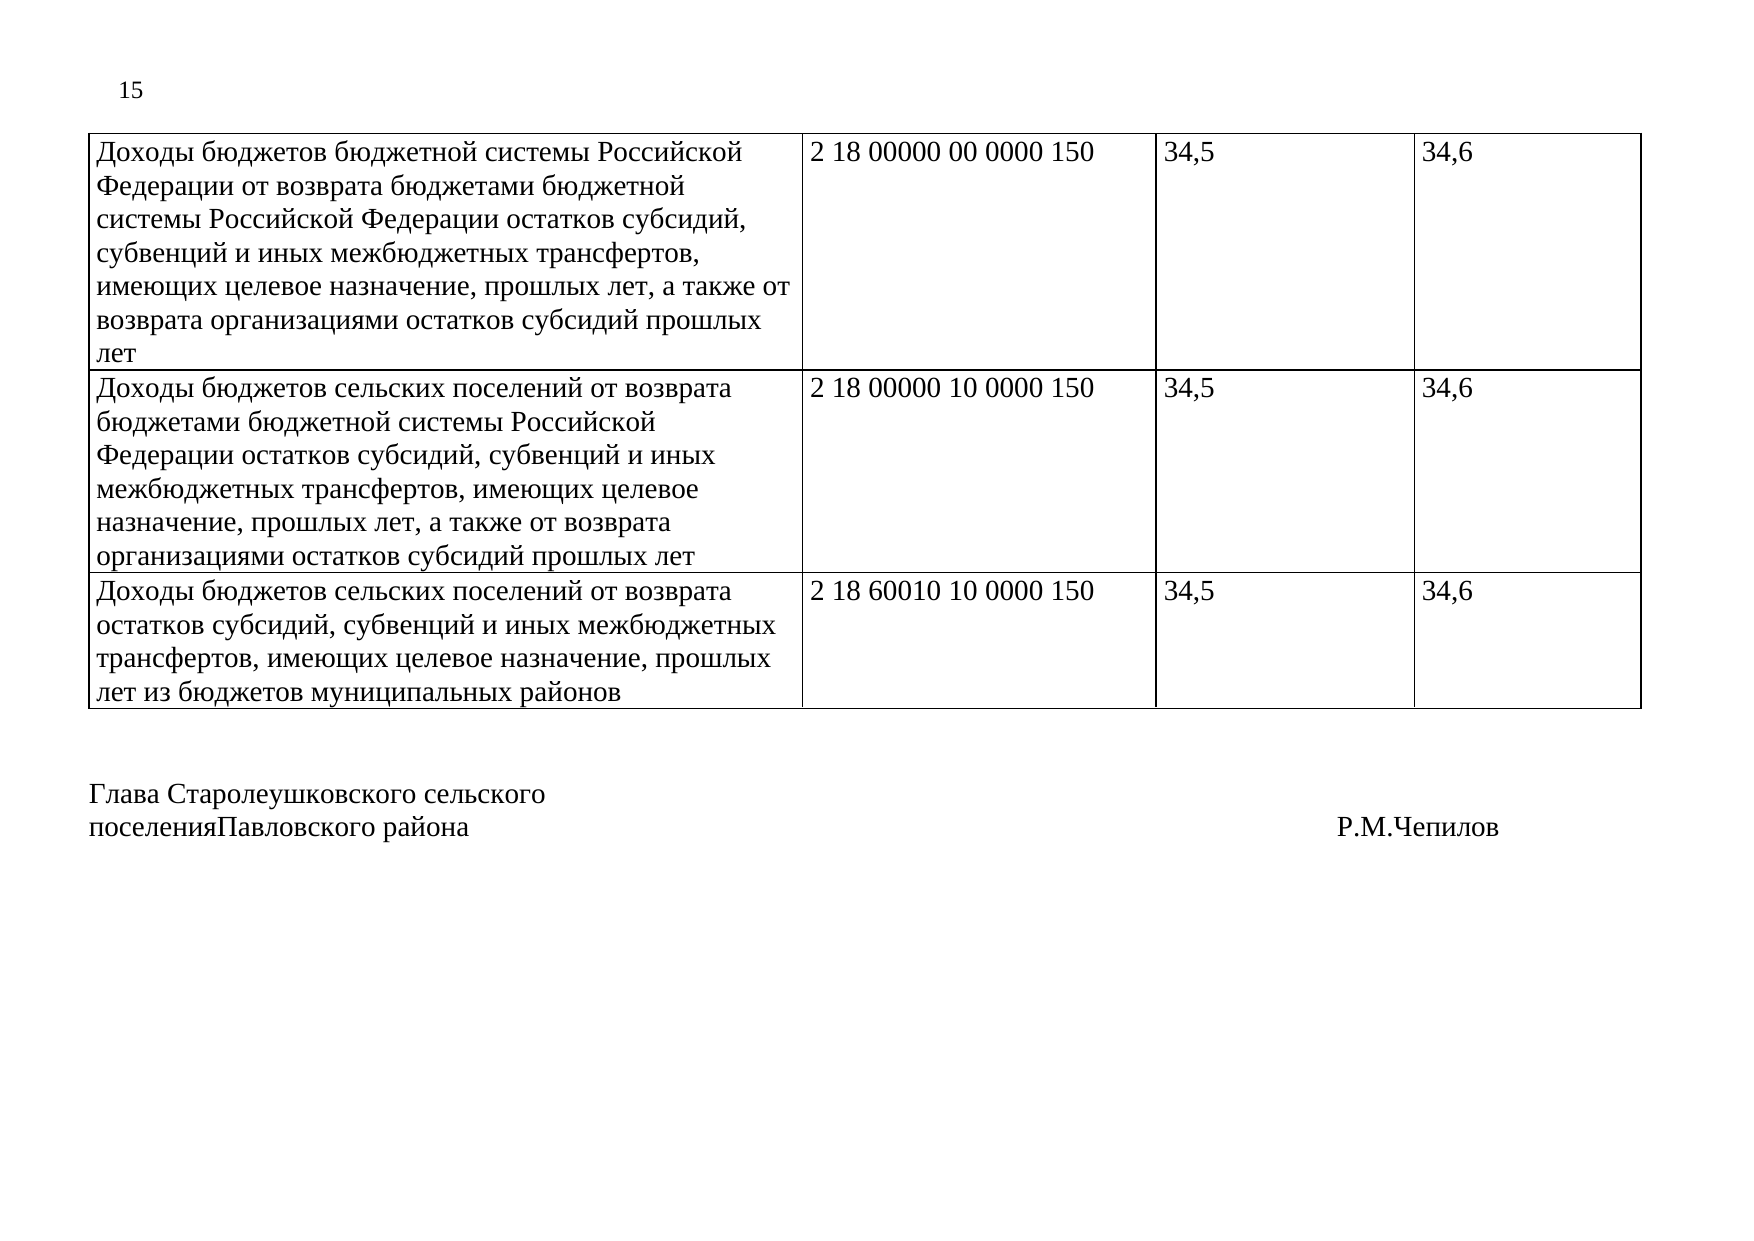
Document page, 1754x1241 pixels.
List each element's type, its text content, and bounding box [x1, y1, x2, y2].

table_cell 2 18 00000 10 0000 150 [803, 371, 1155, 572]
text поселенияПавловского района Р.М.Чепилов [88, 809, 1636, 843]
table_cell 34,5 [1157, 573, 1414, 707]
table_cell Доходы бюджетов сельских поселений от возврата остатков субсидий, субвенций и иных межбюджетных трансфертов, имеющих целевое назначение, прошлых лет из бюджетов муниципальных районов [90, 573, 802, 707]
table_cell 2 18 00000 00 0000 150 [803, 134, 1155, 369]
table_cell Доходы бюджетов сельских поселений от возврата бюджетами бюджетной системы Российской Федерации остатков субсидий, субвенций и иных межбюджетных трансфертов, имеющих целевое назначение, прошлых лет, а также от возврата организациями остатков субсидий прошлых лет [90, 371, 802, 572]
table_cell 34,6 [1415, 573, 1640, 707]
table_cell 34,6 [1415, 134, 1640, 369]
table_cell 34,5 [1157, 134, 1414, 369]
text Глава Старолеушковского сельского [88, 776, 1636, 809]
table_cell 34,5 [1157, 371, 1414, 572]
table_cell 34,6 [1415, 371, 1640, 572]
table_cell 2 18 60010 10 0000 150 [803, 573, 1155, 707]
table_cell Доходы бюджетов бюджетной системы Российской Федерации от возврата бюджетами бюджетной системы Российской Федерации остатков субсидий, субвенций и иных межбюджетных трансфертов, имеющих целевое назначение, прошлых лет, а также от возврата организациями остатков субсидий прошлых лет [90, 134, 802, 369]
